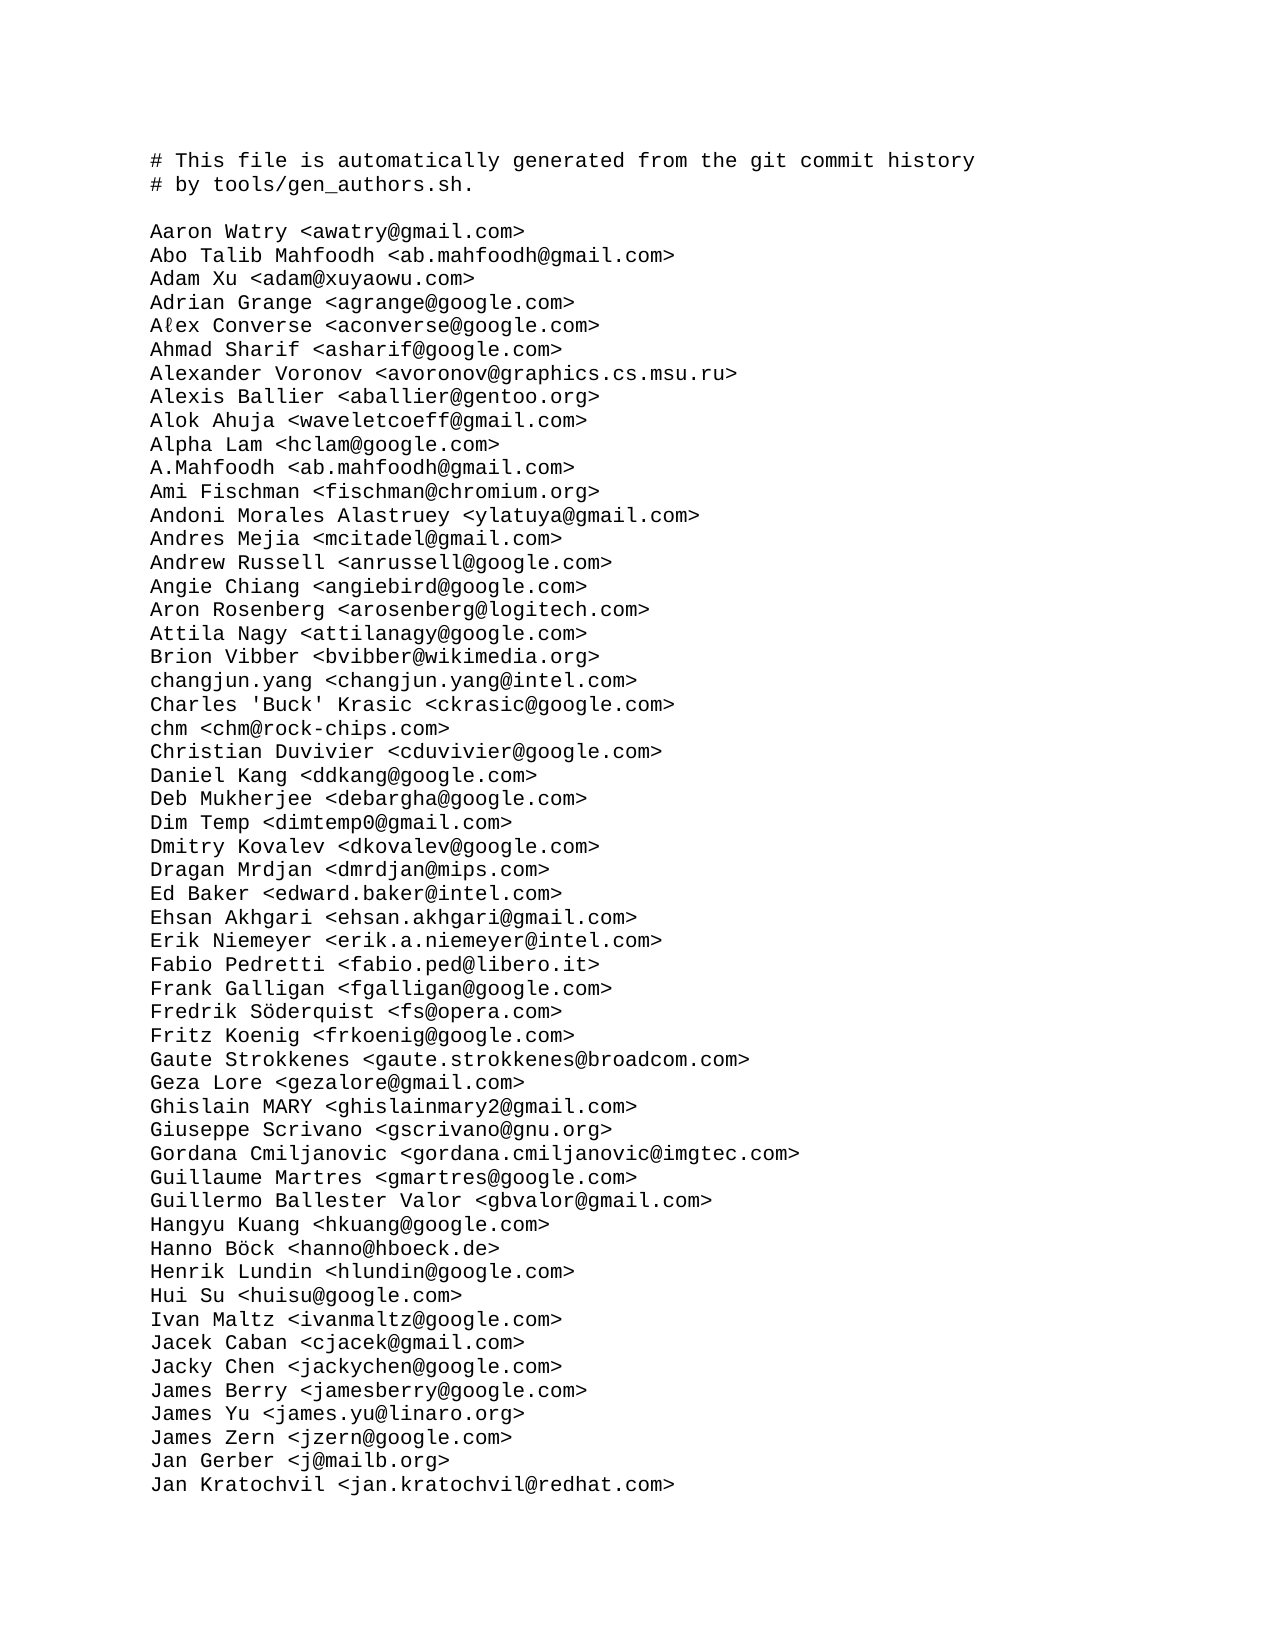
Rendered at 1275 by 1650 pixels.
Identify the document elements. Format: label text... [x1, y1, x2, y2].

text Dragan Mrdjan <dmrdjan@mips.com> [150, 859, 1125, 883]
text Ehsan Akhgari <ehsan.akhgari@gmail.com> [150, 907, 1125, 930]
text Alok Ahuja <waveletcoeff@gmail.com> [150, 410, 1125, 434]
text Angie Chiang <angiebird@google.com> [150, 576, 1125, 599]
text Fredrik Söderquist <fs@opera.com> [150, 1001, 1125, 1025]
text Jan Gerber <j@mailb.org> [150, 1451, 1125, 1474]
text Aℓex Converse <aconverse@google.com> [150, 316, 1125, 339]
text Erik Niemeyer <erik.a.niemeyer@intel.com> [150, 930, 1125, 954]
text Andoni Morales Alastruey <ylatuya@gmail.com> [150, 505, 1125, 528]
text Brion Vibber <bvibber@wikimedia.org> [150, 647, 1125, 670]
text Adrian Grange <agrange@google.com> [150, 292, 1125, 316]
text Ghislain MARY <ghislainmary2@gmail.com> [150, 1096, 1125, 1119]
text Daniel Kang <ddkang@google.com> [150, 765, 1125, 788]
text Deb Mukherjee <debargha@google.com> [150, 788, 1125, 812]
text Ed Baker <edward.baker@intel.com> [150, 883, 1125, 907]
text Dim Temp <dimtemp0@gmail.com> [150, 812, 1125, 836]
text # by tools/gen_authors.sh. [150, 174, 1125, 197]
text Alexander Voronov <avoronov@graphics.cs.msu.ru> [150, 363, 1125, 386]
text chm <chm@rock-chips.com> [150, 717, 1125, 741]
text James Berry <jamesberry@google.com> [150, 1379, 1125, 1403]
text Guillermo Ballester Valor <gbvalor@gmail.com> [150, 1190, 1125, 1214]
text Adam Xu <adam@xuyaowu.com> [150, 268, 1125, 292]
text changjun.yang <changjun.yang@intel.com> [150, 670, 1125, 694]
text James Zern <jzern@google.com> [150, 1427, 1125, 1451]
text Guillaume Martres <gmartres@google.com> [150, 1167, 1125, 1190]
text Jacek Caban <cjacek@gmail.com> [150, 1332, 1125, 1356]
text Dmitry Kovalev <dkovalev@google.com> [150, 836, 1125, 859]
text Jacky Chen <jackychen@google.com> [150, 1356, 1125, 1379]
text Jan Kratochvil <jan.kratochvil@redhat.com> [150, 1474, 1125, 1498]
text Ami Fischman <fischman@chromium.org> [150, 481, 1125, 505]
text Aaron Watry <awatry@gmail.com> [150, 221, 1125, 244]
text Henrik Lundin <hlundin@google.com> [150, 1261, 1125, 1285]
text Giuseppe Scrivano <gscrivano@gnu.org> [150, 1119, 1125, 1143]
text Abo Talib Mahfoodh <ab.mahfoodh@gmail.com> [150, 244, 1125, 268]
text Charles 'Buck' Krasic <ckrasic@google.com> [150, 694, 1125, 717]
text # This file is automatically generated from the git commit history [150, 150, 1125, 174]
text Attila Nagy <attilanagy@google.com> [150, 623, 1125, 647]
text Hanno Böck <hanno@hboeck.de> [150, 1238, 1125, 1261]
text Aron Rosenberg <arosenberg@logitech.com> [150, 599, 1125, 623]
text James Yu <james.yu@linaro.org> [150, 1403, 1125, 1427]
text Andres Mejia <mcitadel@gmail.com> [150, 528, 1125, 552]
text Hangyu Kuang <hkuang@google.com> [150, 1214, 1125, 1238]
text Christian Duvivier <cduvivier@google.com> [150, 741, 1125, 765]
text A.Mahfoodh <ab.mahfoodh@gmail.com> [150, 457, 1125, 481]
text Frank Galligan <fgalligan@google.com> [150, 978, 1125, 1001]
text Alpha Lam <hclam@google.com> [150, 434, 1125, 457]
text Geza Lore <gezalore@gmail.com> [150, 1072, 1125, 1096]
text Fabio Pedretti <fabio.ped@libero.it> [150, 954, 1125, 978]
text Fritz Koenig <frkoenig@google.com> [150, 1025, 1125, 1048]
text Gordana Cmiljanovic <gordana.cmiljanovic@imgtec.com> [150, 1143, 1125, 1167]
text Alexis Ballier <aballier@gentoo.org> [150, 386, 1125, 410]
text Ahmad Sharif <asharif@google.com> [150, 339, 1125, 363]
text Andrew Russell <anrussell@google.com> [150, 552, 1125, 576]
text Ivan Maltz <ivanmaltz@google.com> [150, 1309, 1125, 1332]
text Hui Su <huisu@google.com> [150, 1285, 1125, 1309]
text Gaute Strokkenes <gaute.strokkenes@broadcom.com> [150, 1048, 1125, 1072]
